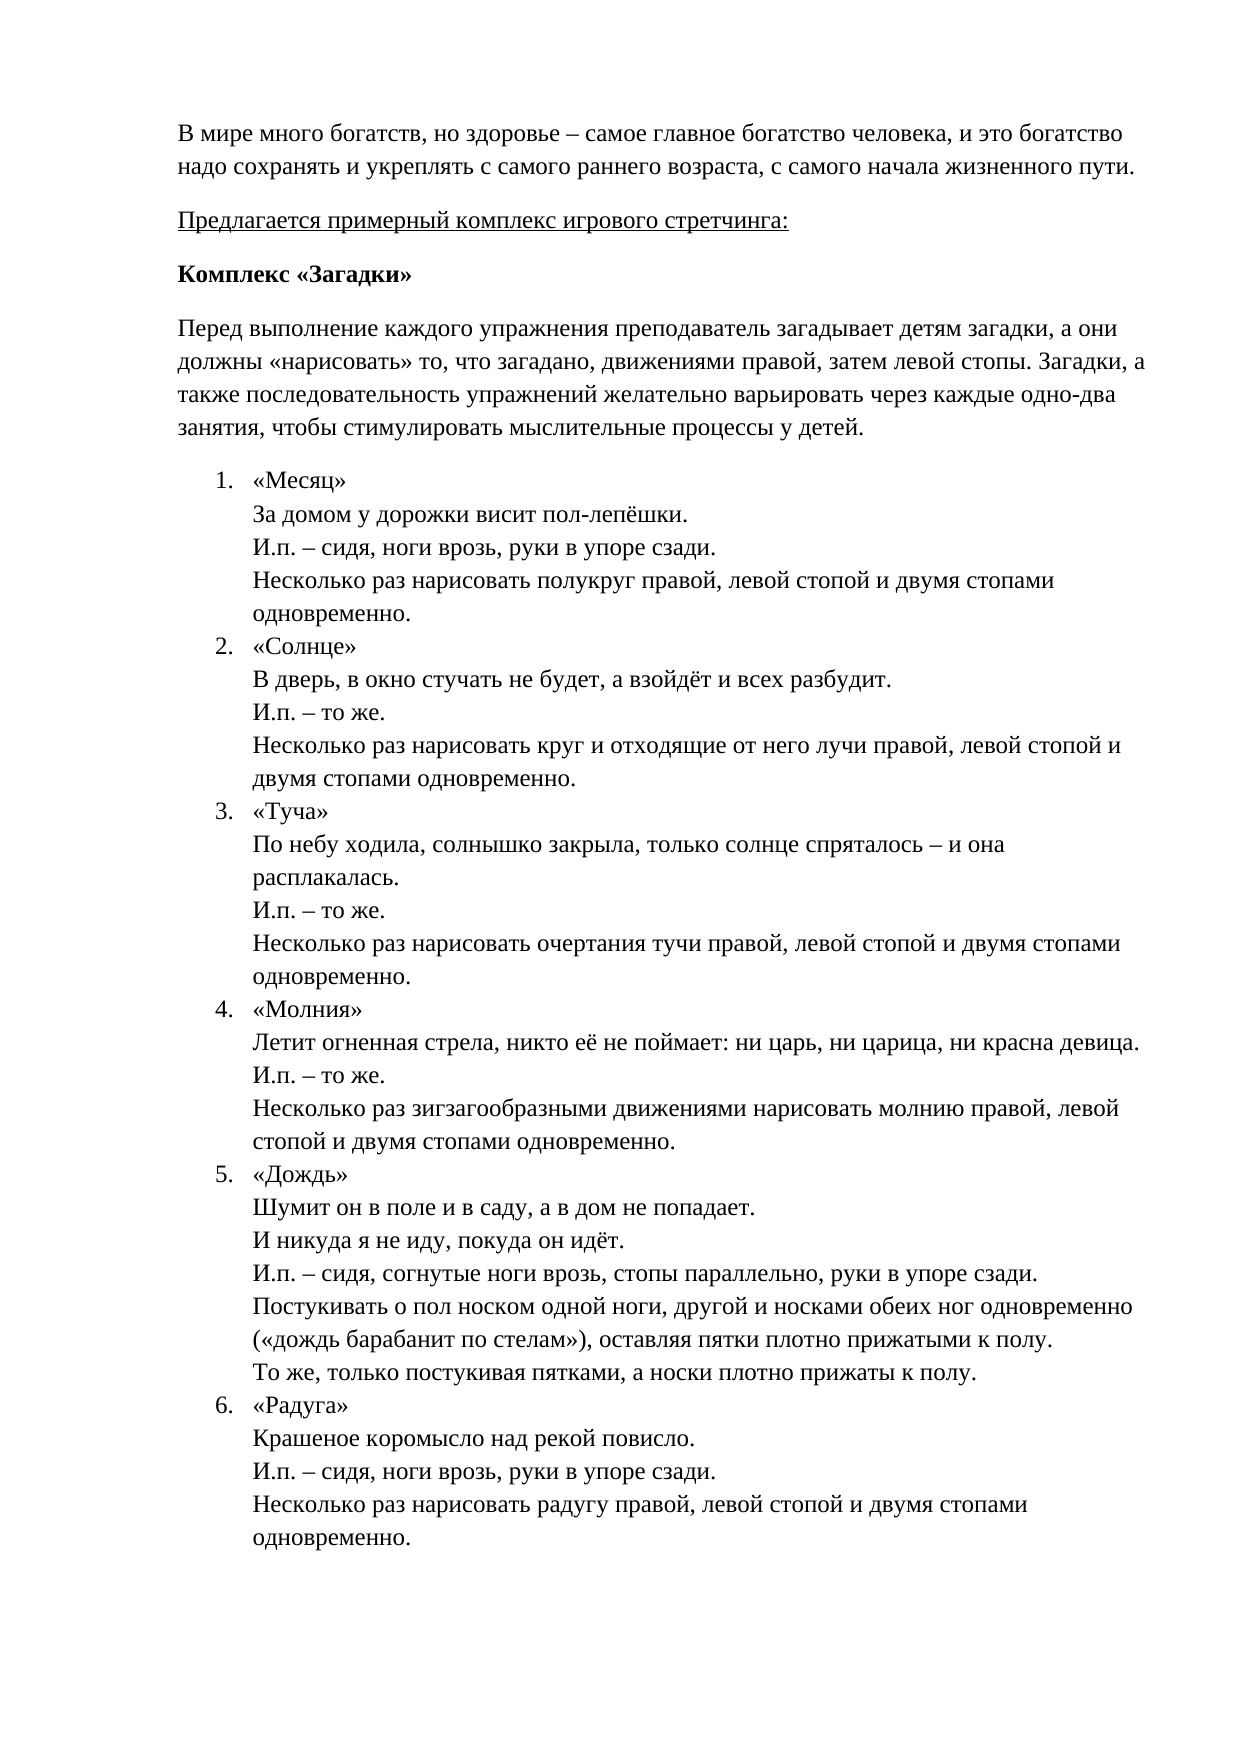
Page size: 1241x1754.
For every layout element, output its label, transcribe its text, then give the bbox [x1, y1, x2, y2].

list «Месяц» [215, 466, 1152, 494]
list Крашеное коромысло над рекой повисло. [252, 1423, 1152, 1452]
list Несколько раз нарисовать очертания тучи правой, левой стопой и двумя стопами одновременно. [252, 928, 1152, 990]
list И.п. – то же. [252, 697, 1152, 726]
list И.п. – сидя, ноги врозь, руки в упоре сзади. [252, 1456, 1152, 1485]
list И.п. – сидя, согнутые ноги врозь, стопы параллельно, руки в упоре сзади. [252, 1258, 1152, 1287]
list «Солнце» [215, 631, 1152, 659]
text Комплекс «Загадки» [177, 259, 1152, 288]
text В мире много богатств, но здоровье – самое главное богатство человека, и это богатство надо сохранять и укреплять с самого раннего возраста, с самого начала жизненного пути. [177, 118, 1152, 180]
list И.п. – то же. [252, 895, 1152, 924]
list Летит огненная стрела, никто её не поймает: ни царь, ни царица, ни красна девица. [252, 1027, 1152, 1056]
list И.п. – то же. [252, 1060, 1152, 1089]
list То же, только постукивая пятками, а носки плотно прижаты к полу. [252, 1357, 1152, 1386]
list Шумит он в поле и в саду, а в дом не попадает. [252, 1192, 1152, 1221]
list В дверь, в окно стучать не будет, а взойдёт и всех разбудит. [252, 664, 1152, 692]
list «Молния» [215, 994, 1152, 1023]
list «Радуга» [215, 1390, 1152, 1419]
text Предлагается примерный комплекс игрового стретчинга: [177, 205, 1152, 234]
list Несколько раз нарисовать полукруг правой, левой стопой и двумя стопами одновременно. [252, 565, 1152, 626]
list Постукивать о пол носком одной ноги, другой и носками обеих ног одновременно («дождь барабанит по стелам»), оставляя пятки плотно прижатыми к полу. [252, 1291, 1152, 1353]
list И никуда я не иду, покуда он идёт. [252, 1225, 1152, 1254]
list По небу ходила, солнышко закрыла, только солнце спряталось – и она расплакалась. [252, 829, 1152, 891]
list Несколько раз нарисовать радугу правой, левой стопой и двумя стопами одновременно. [252, 1489, 1152, 1551]
list Несколько раз нарисовать круг и отходящие от него лучи правой, левой стопой и двумя стопами одновременно. [252, 730, 1152, 792]
list «Дождь» [215, 1159, 1152, 1188]
list За домом у дорожки висит пол-лепёшки. [252, 499, 1152, 527]
list «Туча» [215, 796, 1152, 824]
text Перед выполнение каждого упражнения преподаватель загадывает детям загадки, а они должны «нарисовать» то, что загадано, движениями правой, затем левой стопы. Загадки, а также последовательность упражнений желательно варьировать через каждые одно-два занятия, чтобы стимулировать мыслительные процессы у детей. [177, 313, 1152, 441]
list Несколько раз зигзагообразными движениями нарисовать молнию правой, левой стопой и двумя стопами одновременно. [252, 1093, 1152, 1155]
list И.п. – сидя, ноги врозь, руки в упоре сзади. [252, 532, 1152, 560]
